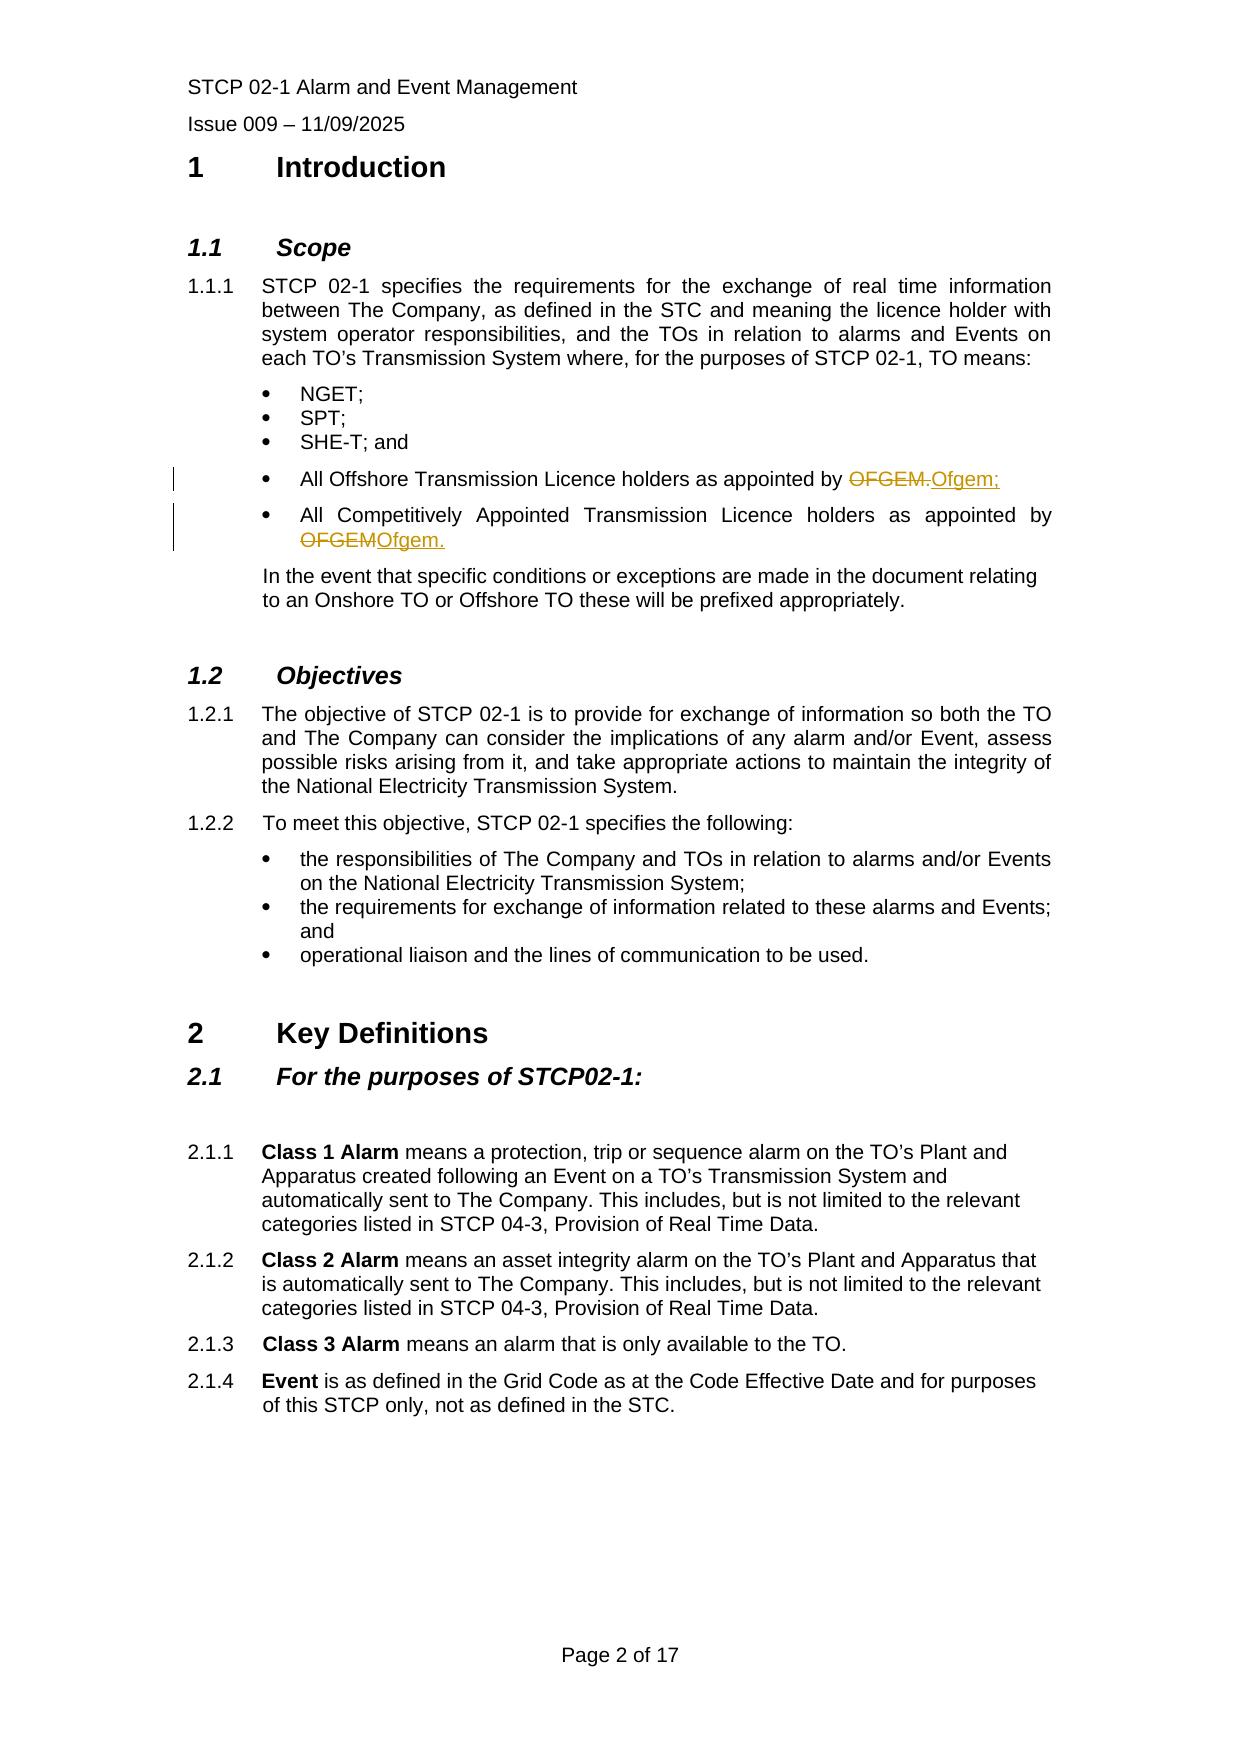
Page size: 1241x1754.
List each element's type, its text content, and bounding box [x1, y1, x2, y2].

subtitle The objective of STCP 02-1 is to provide for exchange of information so both the TO and The Company can consider the implications of any alarm and/or Event, assess possible risks arising from it, and take appropriate actions to maintain the integrity of the National Electricity Transmission System. [187, 702, 1053, 798]
subtitle SPT; [262, 406, 1053, 430]
list Class 3 Alarm means an alarm that is only available to the TO. [187, 1332, 1053, 1356]
subtitle To meet this objective, STCP 02-1 specifies the following: [187, 810, 1053, 834]
list Event is as defined in the Grid Code as at the Code Effective Date and for purposes of this STCP only, not as defined in the STC. [187, 1369, 1053, 1417]
subtitle Key Definitions [187, 1016, 1053, 1049]
subtitle 2.1.2 Class 2 Alarm means an asset integrity alarm on the TO’s Plant and Apparatus that is automatically sent to The Company. This includes, but is not limited to the relevant categories listed in STCP 04-3, Provision of Real Time Data. [187, 1248, 1053, 1320]
subtitle 2.1.1 Class 1 Alarm means a protection, trip or sequence alarm on the TO’s Plant and Apparatus created following an Event on a TO’s Transmission System and automatically sent to The Company. This includes, but is not limited to the relevant categories listed in STCP 04-3, Provision of Real Time Data. [187, 1139, 1053, 1235]
subtitle All Offshore Transmission Licence holders as appointed by [262, 467, 1053, 491]
subtitle Objectives [187, 661, 1053, 689]
subtitle All Competitively Appointed Transmission Licence holders as appointed by [262, 503, 1053, 551]
subtitle For the purposes of STCP02-1: [187, 1062, 1053, 1091]
subtitle Introduction [187, 150, 1053, 183]
subtitle operational liaison and the lines of communication to be used. [262, 943, 1053, 967]
subtitle STCP 02-1 specifies the requirements for the exchange of real time information between The Company, as defined in the STC and meaning the licence holder with system operator responsibilities, and the TOs in relation to alarms and Events on each TO’s Transmission System where, for the purposes of STCP 02-1, TO means: [187, 274, 1053, 369]
subtitle the responsibilities of The Company and TOs in relation to alarms and/or Events on the National Electricity Transmission System; [262, 847, 1053, 895]
text In the event that specific conditions or exceptions are made in the document relating to an Onshore TO or Offshore TO these will be prefixed appropriately. [262, 564, 1053, 612]
subtitle SHE-T; and [262, 430, 1053, 454]
subtitle Scope [187, 232, 1053, 261]
subtitle the requirements for exchange of information related to these alarms and Events; and [262, 895, 1053, 943]
subtitle NGET; [262, 382, 1053, 406]
